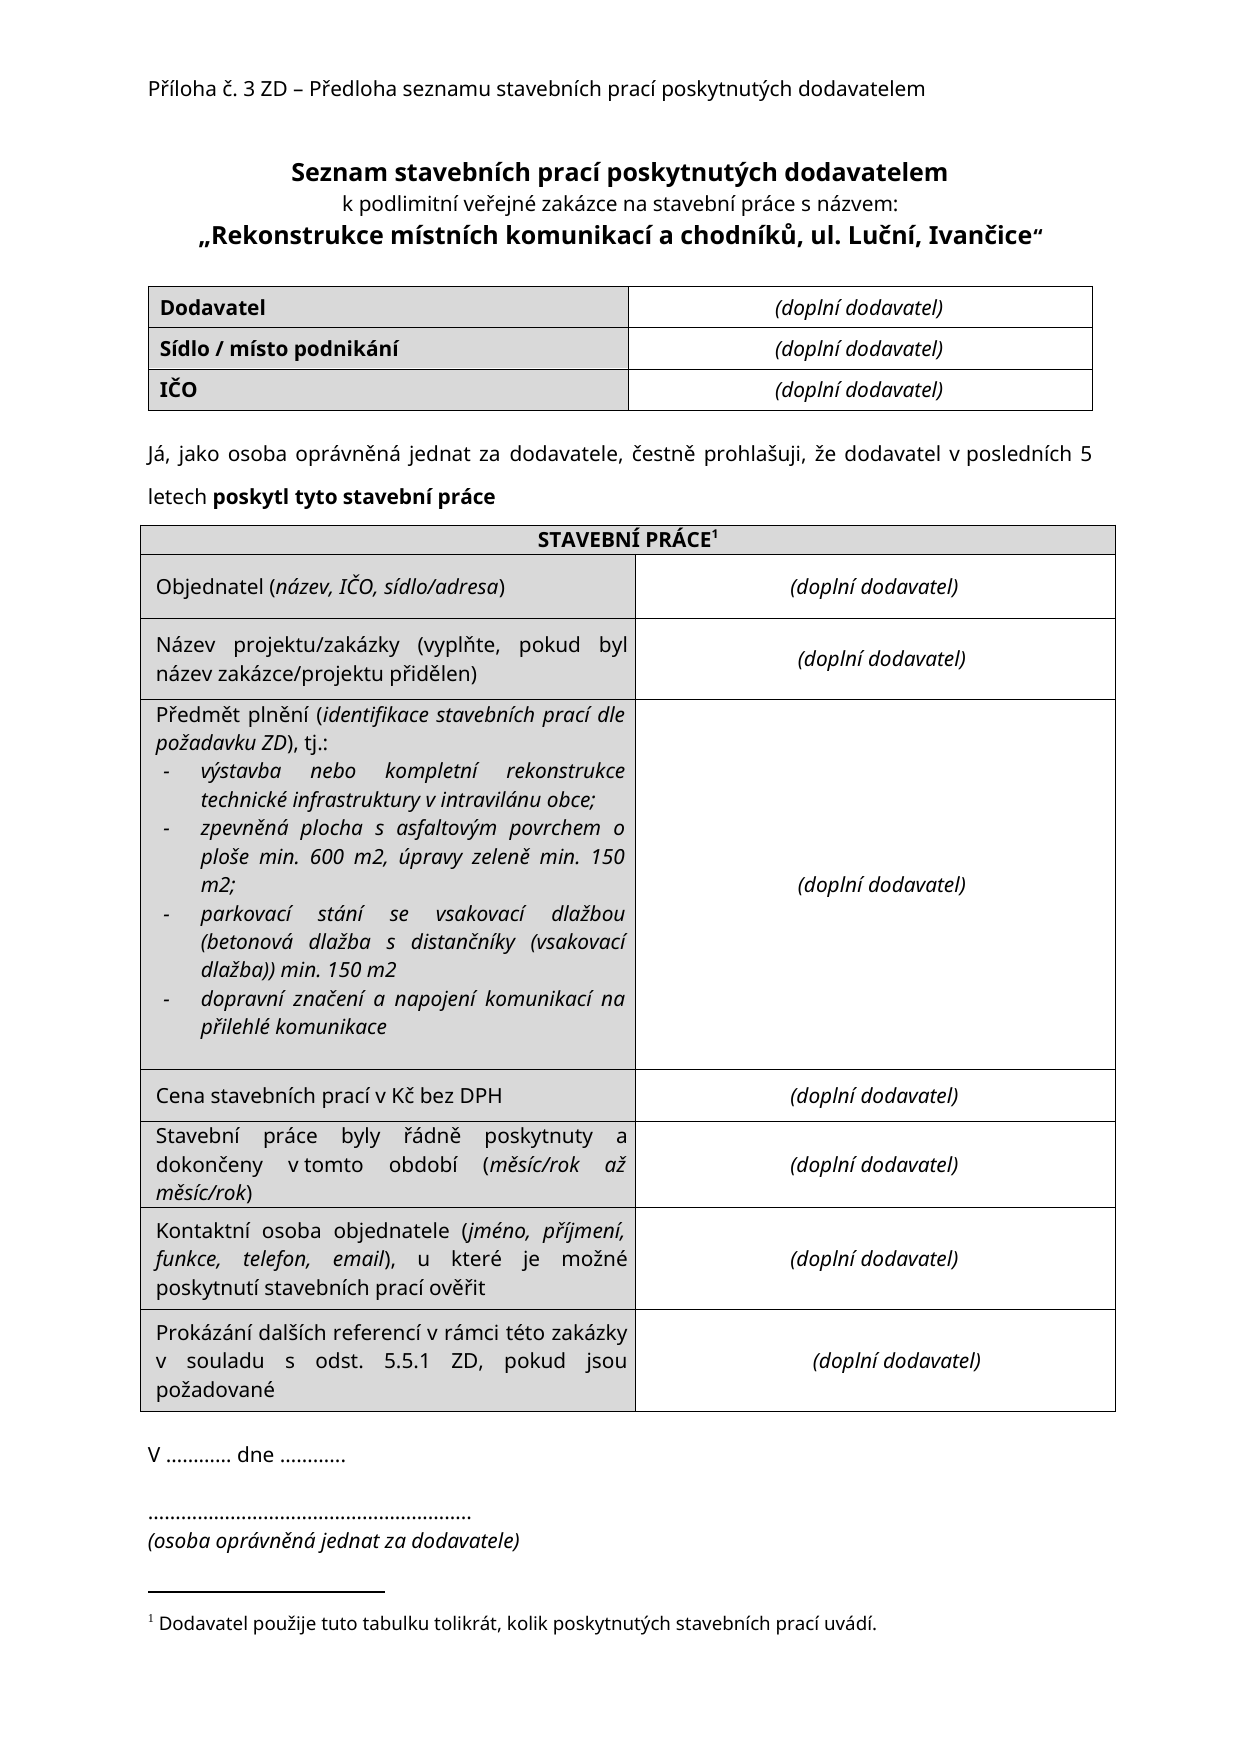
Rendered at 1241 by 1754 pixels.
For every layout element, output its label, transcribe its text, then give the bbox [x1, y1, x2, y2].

table_cell (doplní dodavatel) [629, 370, 1092, 410]
text (osoba oprávněná jednat za dodavatele) [148, 1526, 1092, 1554]
list k podlimitní veřejné zakázce na stavební práce s názvem: [148, 189, 1092, 218]
table_cell (doplní dodavatel) [629, 328, 1092, 368]
table_header Stavební práce [141, 526, 1115, 554]
table_cell IČO [149, 370, 628, 410]
table_header Dodavatel [149, 287, 628, 327]
table_cell (doplní dodavatel) [636, 619, 1115, 699]
text Já, jako osoba oprávněná jednat za dodavatele, čestně prohlašuji, že dodavatel v posledních 5 letech poskytl tyto stavební práce [148, 439, 1092, 510]
text „Rekonstrukce místních komunikací a chodníků, ul. Luční, Ivančice“ [148, 218, 1092, 252]
table_cell Cena stavebních prací v Kč bez DPH [141, 1070, 635, 1121]
table_cell Prokázání dalších referencí v rámci této zakázky v souladu s odst. 5.5.1 ZD, pokud jsou požadované [141, 1310, 635, 1411]
table_cell Sídlo / místo podnikání [149, 328, 628, 368]
table_cell (doplní dodavatel) [636, 1310, 1115, 1411]
table_header (doplní dodavatel) [629, 287, 1092, 327]
table_cell Objednatel (název, IČO, sídlo/adresa) [141, 555, 635, 618]
table_cell Stavební práce byly řádně poskytnuty a dokončeny v tomto období (měsíc/rok až měsíc/rok) [141, 1122, 635, 1207]
text V ………… dne ………... [148, 1441, 1092, 1469]
table_cell Předmět plnění (identifikace stavebních prací dle požadavku ZD), tj.: výstavba nebo kompletní rekonstrukce technické infrastruktury v intravilánu obce; zpevněná plocha s asfaltovým povrchem o ploše min. 600 m2, úpravy zeleně min. 150 m2; parkovací stání se vsakovací dlažbou (betonová dlažba s distančníky (vsakovací dlažba)) min. 150 m2 dopravní značení a napojení komunikací na přilehlé komunikace [141, 700, 635, 1069]
table_cell Název projektu/zakázky (vyplňte, pokud byl název zakázce/projektu přidělen) [141, 619, 635, 699]
text Seznam stavebních prací poskytnutých dodavatelem [148, 155, 1092, 189]
text ………………………………………………….. [148, 1497, 1092, 1526]
table_cell (doplní dodavatel) [636, 1122, 1115, 1207]
table_cell Kontaktní osoba objednatele (jméno, příjmení, funkce, telefon, email), u které je možné poskytnutí stavebních prací ověřit [141, 1208, 635, 1309]
table_cell (doplní dodavatel) [636, 700, 1115, 1069]
table_cell (doplní dodavatel) [636, 555, 1115, 618]
table_cell (doplní dodavatel) [636, 1208, 1115, 1309]
table_cell (doplní dodavatel) [636, 1070, 1115, 1121]
